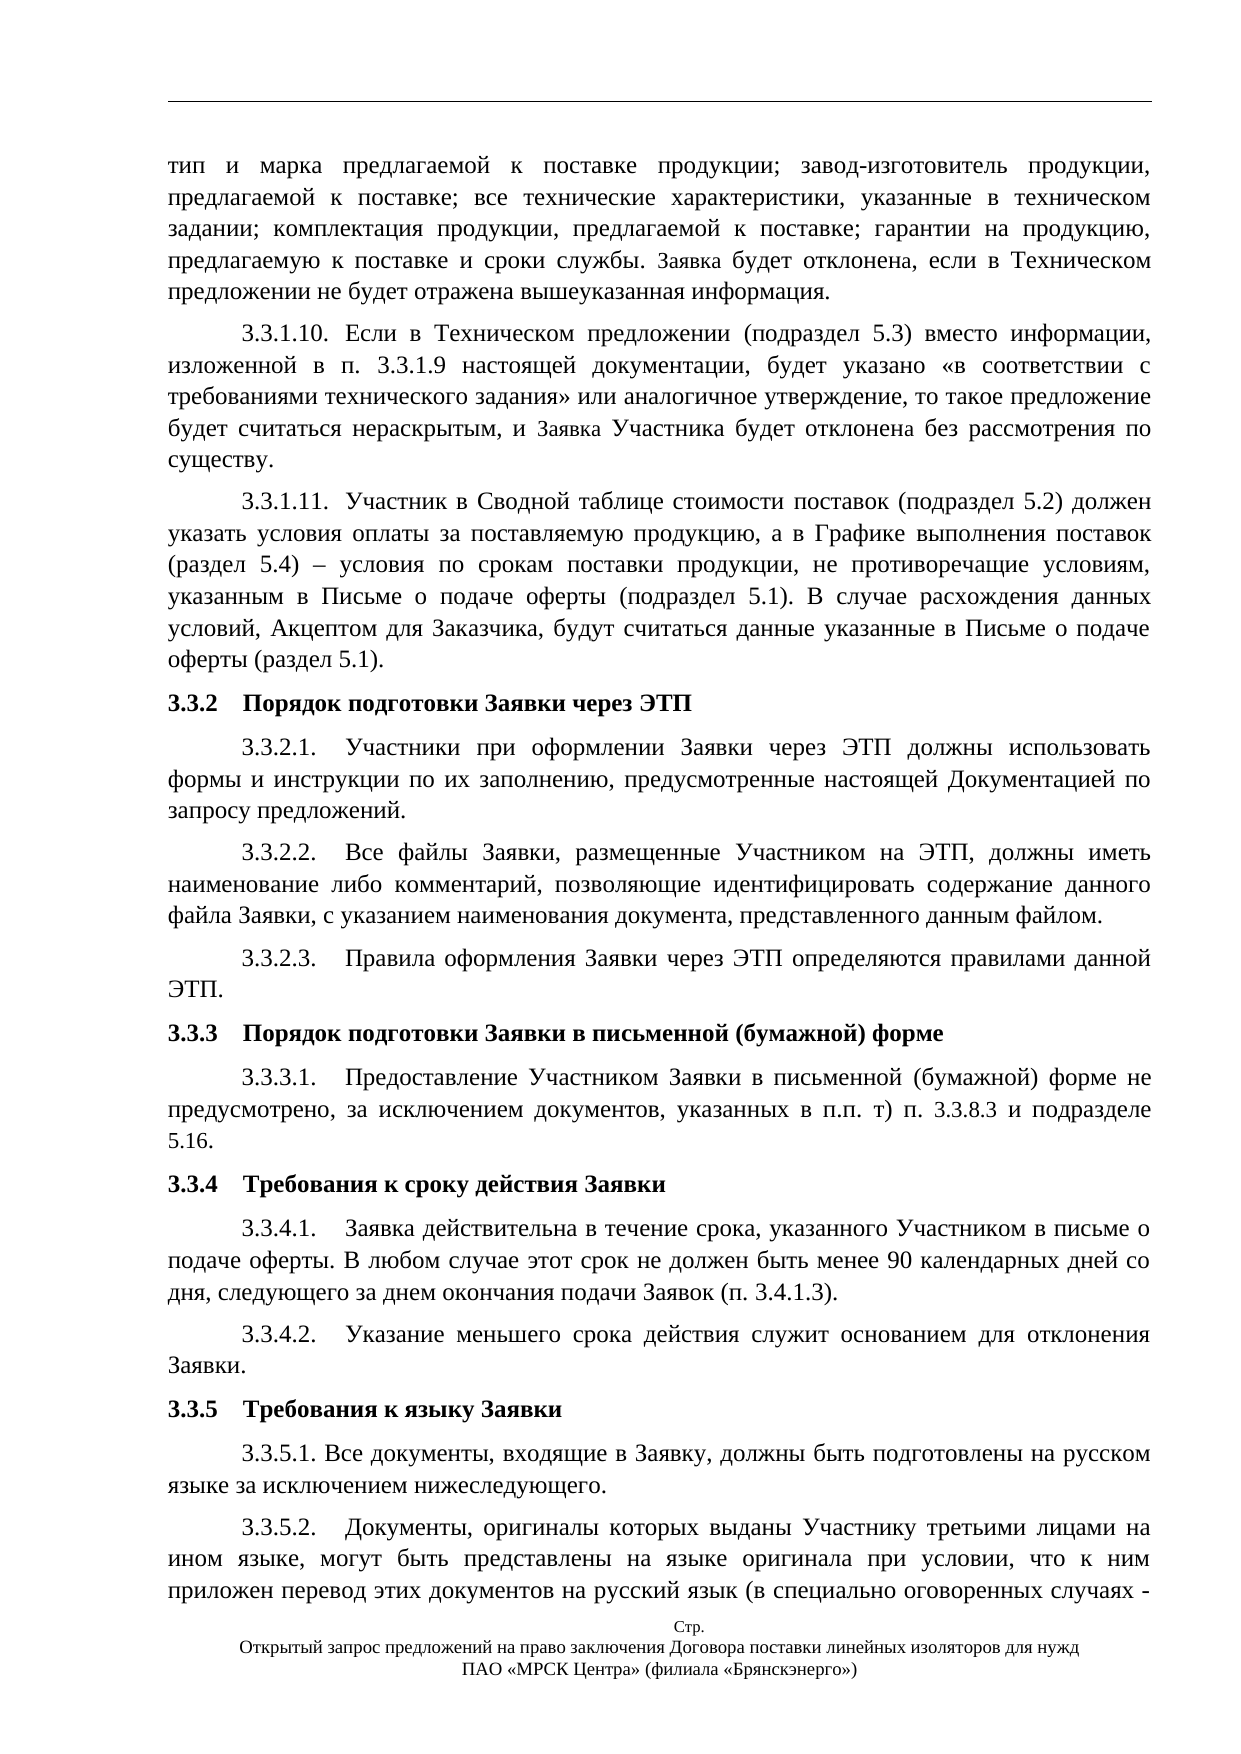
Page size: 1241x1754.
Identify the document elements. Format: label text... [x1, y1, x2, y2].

list Участник в Сводной таблице стоимости поставок (подраздел 5.2) должен указать условия оплаты за поставляемую продукцию, а в Графике выполнения поставок (раздел 5.4) – условия по срокам поставки продукции, не противоречащие условиям, указанным в Письме о подаче оферты (подраздел 5.1). В случае расхождения данных условий, Акцептом для Заказчика, будут считаться данные указанные в Письме о подаче оферты (раздел 5.1). [168, 486, 1152, 673]
subtitle Требования к сроку действия Заявки [168, 1169, 1152, 1198]
text 3.3.5.1. Все документы, входящие в Заявку, должны быть подготовлены на русском языке за исключением нижеследующего. [168, 1438, 1152, 1499]
list Правила оформления Заявки через ЭТП определяются правилами данной ЭТП. [168, 943, 1152, 1003]
list Заявка действительна в течение срока, указанного Участником в письме о подаче оферты. В любом случае этот срок не должен быть менее 90 календарных дней со дня, следующего за днем окончания подачи Заявок (п. 3.4.1.3). [168, 1213, 1151, 1305]
subtitle Порядок подготовки Заявки через ЭТП [168, 688, 1152, 717]
list Если в Техническом предложении (подраздел 5.3) вместо информации, изложенной в п. 3.3.1.9 настоящей документации, будет указано «в соответствии с требованиями технического задания» или аналогичное утверждение, то такое предложение будет считаться нераскрытым, и Заявка Участника будет отклонена без рассмотрения по существу. [168, 318, 1152, 473]
subtitle Требования к языку Заявки [168, 1394, 1152, 1423]
list Все файлы Заявки, размещенные Участником на ЭТП, должны иметь наименование либо комментарий, позволяющие идентифицировать содержание данного файла Заявки, с указанием наименования документа, представленного данным файлом. [168, 837, 1152, 929]
subtitle Порядок подготовки Заявки в письменной (бумажной) форме [168, 1018, 1152, 1047]
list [168, 1512, 1152, 1604]
list Участники при оформлении Заявки через ЭТП должны использовать формы и инструкции по их заполнению, предусмотренные настоящей Документацией по запросу предложений. [168, 732, 1152, 824]
list Указание меньшего срока действия служит основанием для отклонения Заявки. [168, 1319, 1151, 1379]
list Предоставление Участником Заявки в письменной (бумажной) форме не предусмотрено, за исключением документов, указанных в п.п. т) п. 3.3.8.3 и подразделе 5.16. [168, 1062, 1152, 1154]
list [168, 150, 1152, 305]
